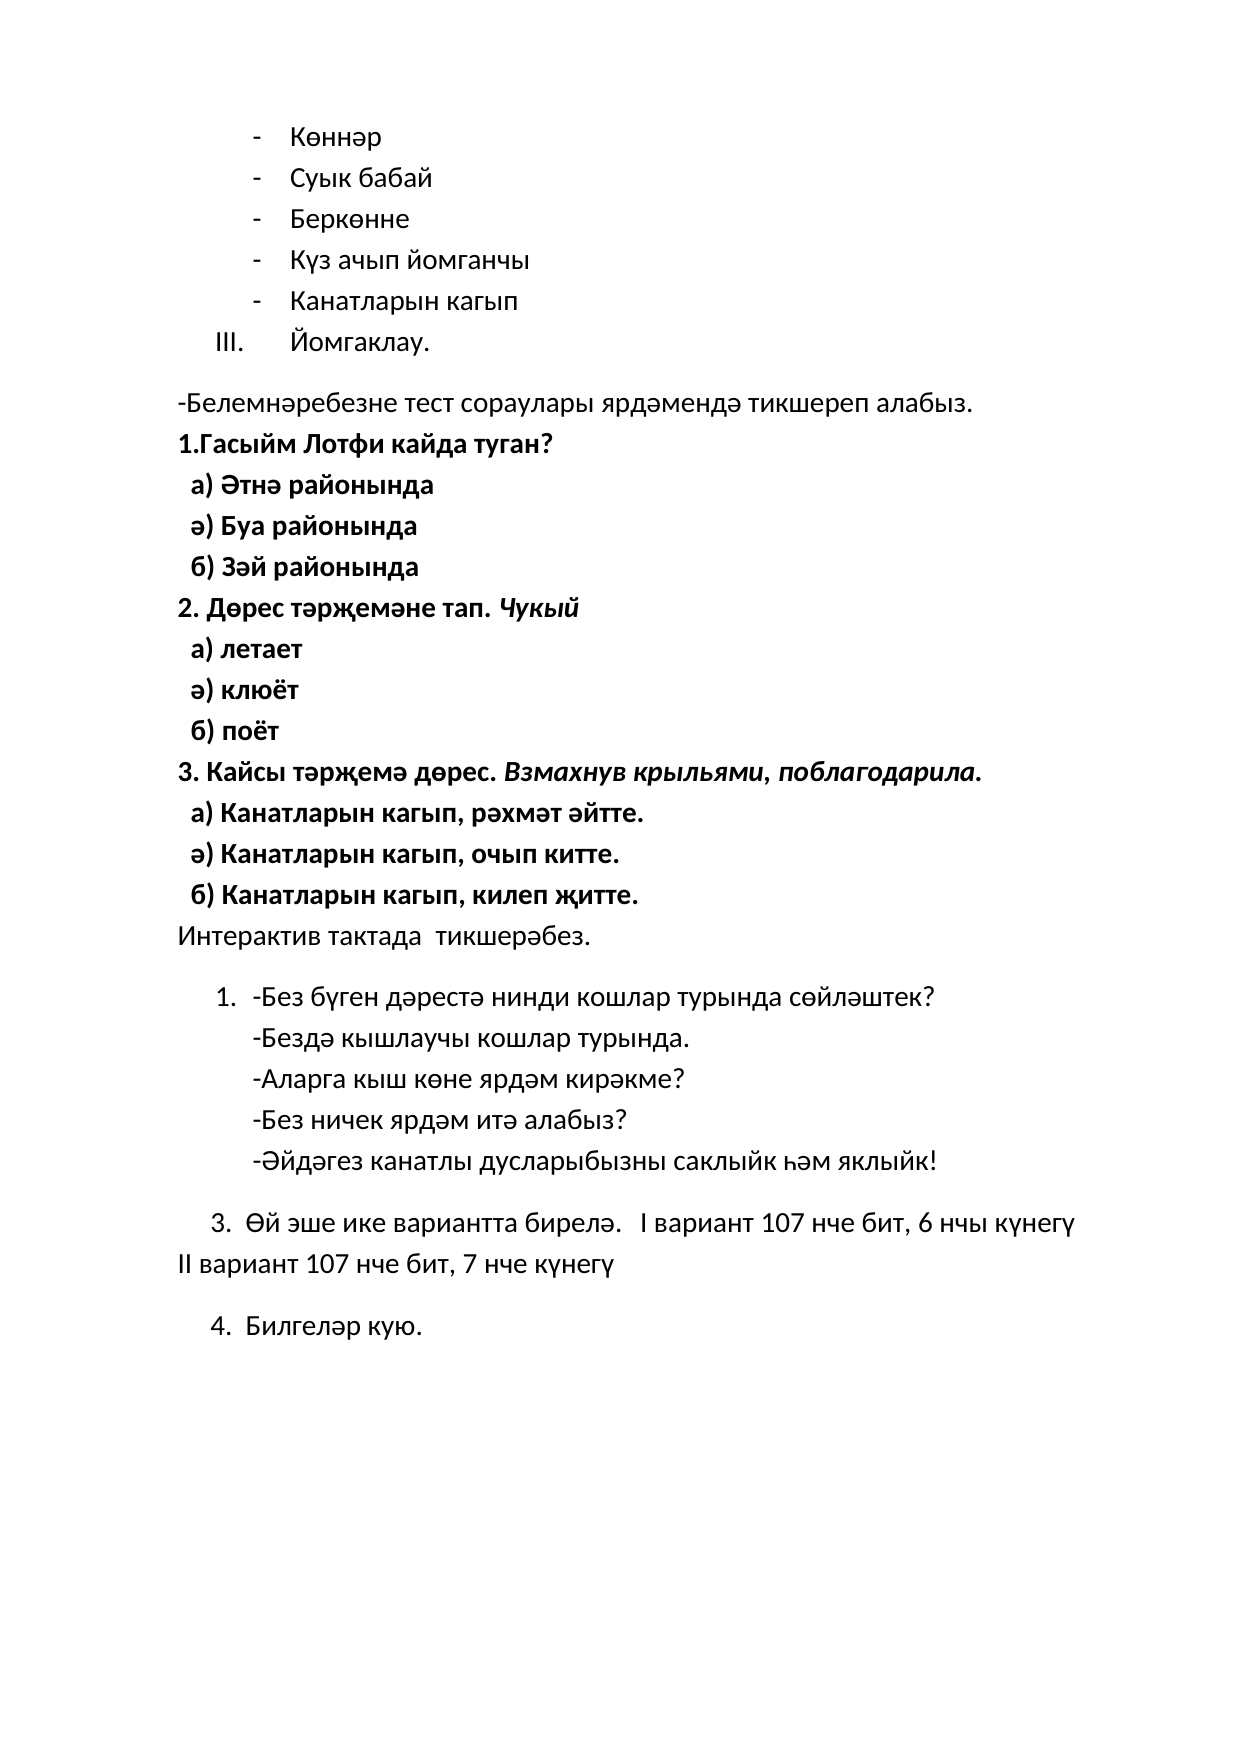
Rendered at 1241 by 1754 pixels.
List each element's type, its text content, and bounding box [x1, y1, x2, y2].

list -Бездә кышлаучы кошлар турында. [252, 1019, 1152, 1055]
list Канатларын кагып [252, 282, 1152, 317]
text 4. Билгеләр кую. [177, 1307, 1152, 1342]
list -Аларга кыш көне ярдәм кирәкме? [252, 1060, 1152, 1096]
list -Әйдәгез канатлы дусларыбызны саклыйк һәм яклыйк! [252, 1142, 1152, 1178]
text 3. Өй эше ике вариантта бирелә. I вариант 107 нче бит, 6 нчы күнегү II вариант 107 нче бит, 7 нче күнегү [177, 1204, 1152, 1281]
text -Белемнәребезне тест сораулары ярдәмендә тикшереп алабыз. 1.Гасыйм Лотфи кайда туган? а) Әтнә районында ә) Буа районында б) Зәй районында 2. Дөрес тәрҗемәне тап. Чукый а) летает ә) клюёт б) поёт 3. Кайсы тәрҗемә дөрес. Взмахнув крыльями, поблагодарила. а) Канатларын кагып, рәхмәт әйтте. ә) Канатларын кагып, очып китте. б) Канатларын кагып, килеп җитте. Интерактив тактада тикшерәбез. [177, 384, 1152, 952]
list Суык бабай [252, 159, 1152, 195]
list Көннәр [252, 118, 1152, 154]
list -Без ничек ярдәм итә алабыз? [252, 1101, 1152, 1137]
list Беркөнне [252, 200, 1152, 236]
list -Без бүген дәрестә нинди кошлар турында сөйләштек? [215, 978, 1152, 1014]
list Күз ачып йомганчы [252, 241, 1152, 277]
list Йомгаклау. [215, 323, 1152, 358]
